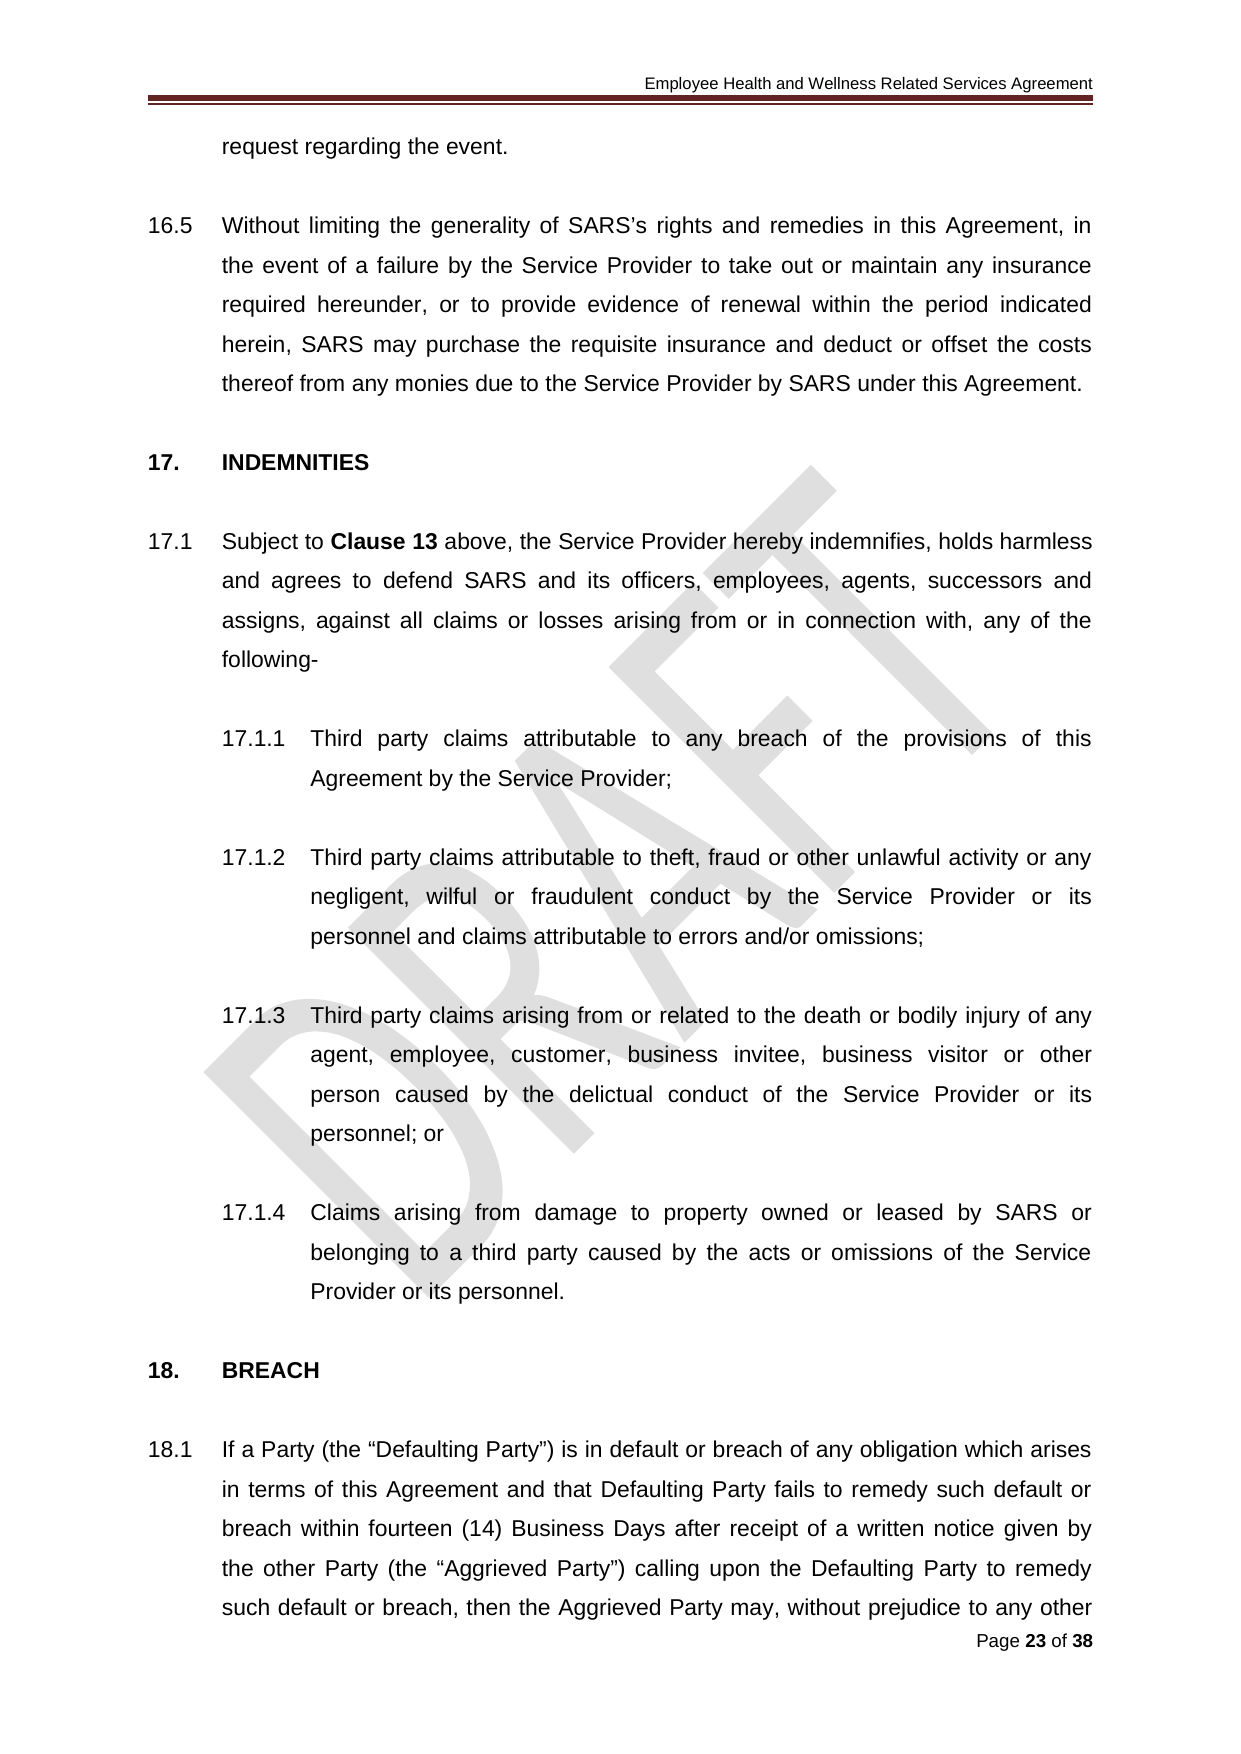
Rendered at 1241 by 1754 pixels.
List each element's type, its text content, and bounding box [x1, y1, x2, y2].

list Subject to Clause 13 above, the Service Provider hereby indemnifies, holds harmless and agrees to defend SARS and its officers, employees, agents, successors and assigns, against all claims or losses arising from or in connection with, any of the following- [148, 528, 1093, 673]
list Third party claims arising from or related to the death or bodily injury of any agent, employee, customer, business invitee, business visitor or other person caused by the delictual conduct of the Service Provider or its personnel; or [222, 1002, 1093, 1147]
list Third party claims attributable to any breach of the provisions of this Agreement by the Service Provider; [222, 725, 1093, 791]
list Claims arising from damage to property owned or leased by SARS or belonging to a third party caused by the acts or omissions of the Service Provider or its personnel. [222, 1199, 1093, 1304]
list Without limiting the generality of SARS’s rights and remedies in this Agreement, in the event of a failure by the Service Provider to take out or maintain any insurance required hereunder, or to provide evidence of renewal within the period indicated herein, SARS may purchase the requisite insurance and deduct or offset the costs thereof from any monies due to the Service Provider by SARS under this Agreement. [148, 212, 1093, 396]
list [148, 133, 1093, 159]
list INDEMNITIES [148, 449, 1093, 475]
list BREACH [148, 1357, 1093, 1383]
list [148, 1436, 1093, 1620]
list Third party claims attributable to theft, fraud or other unlawful activity or any negligent, wilful or fraudulent conduct by the Service Provider or its personnel and claims attributable to errors and/or omissions; [222, 844, 1093, 949]
